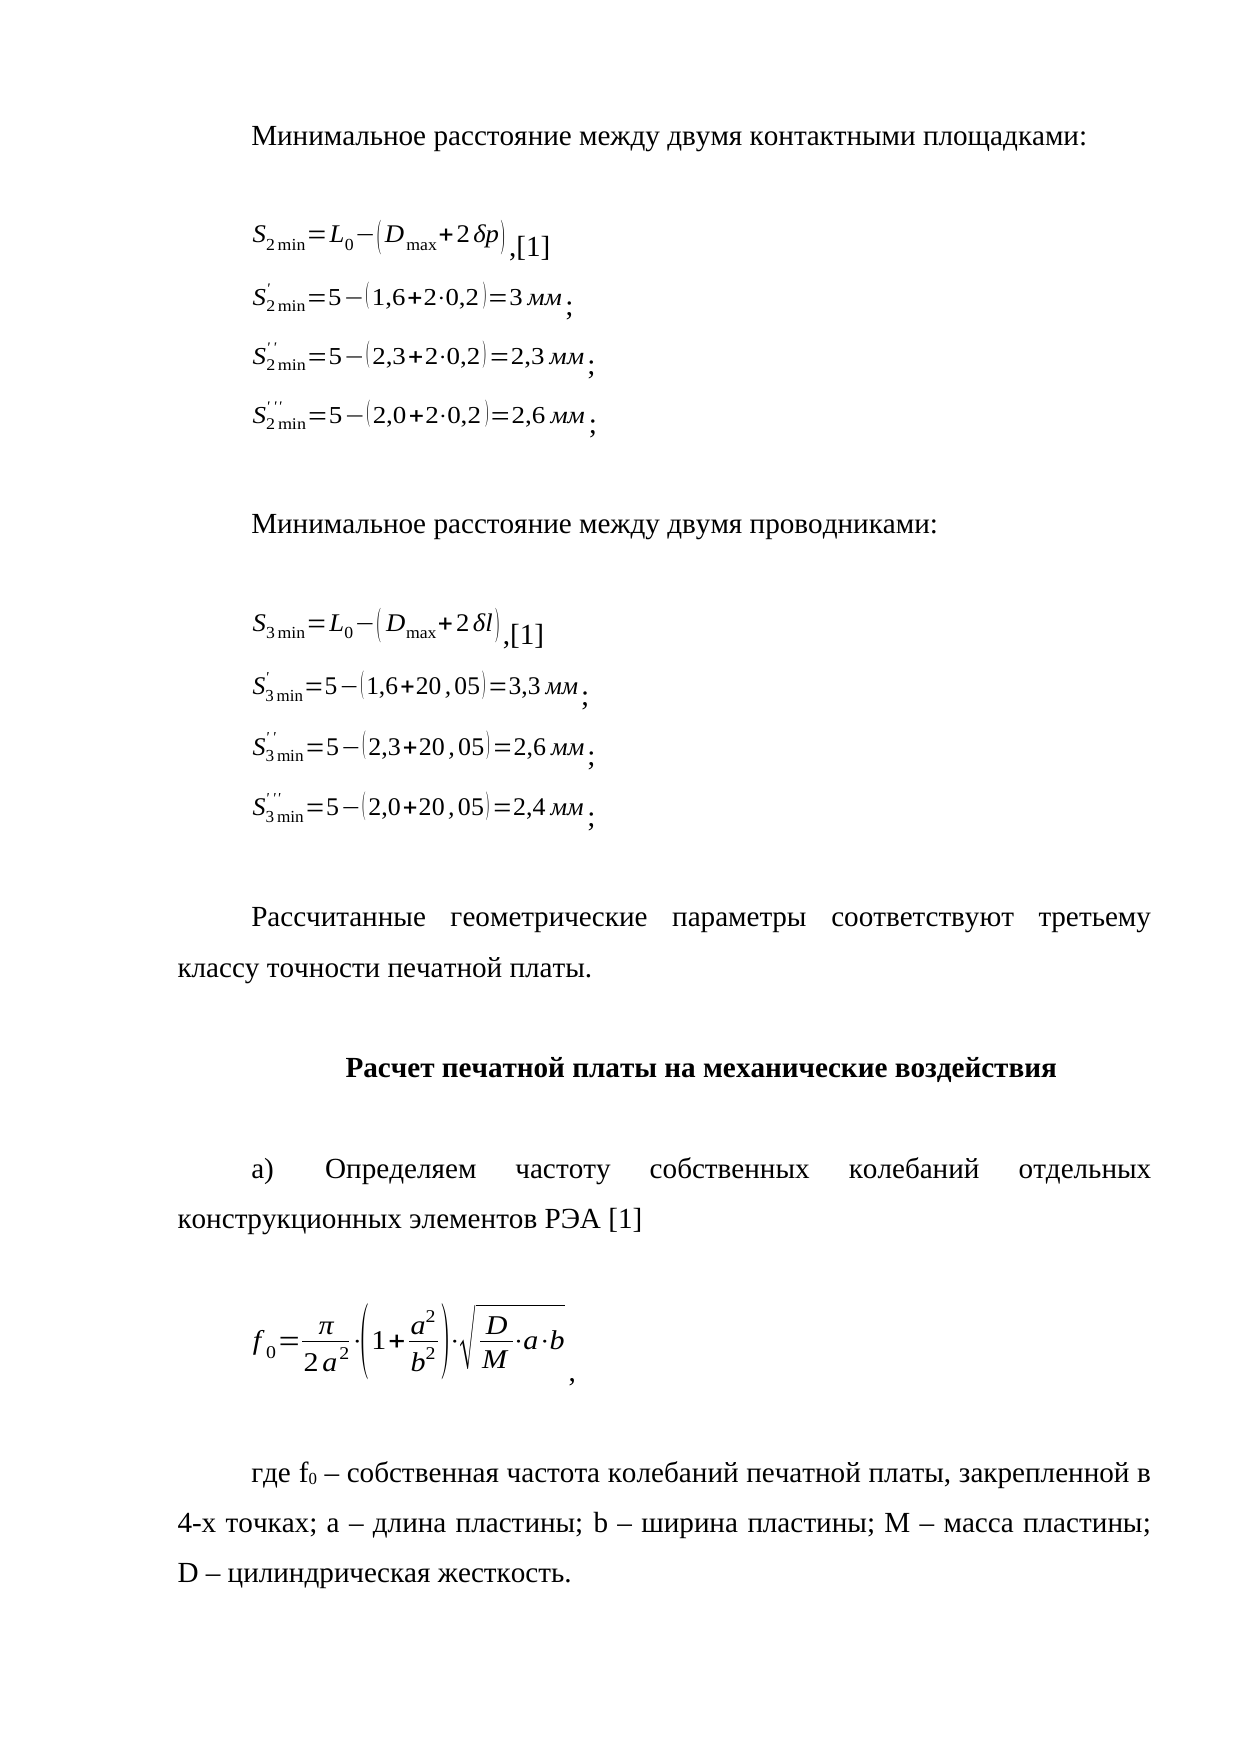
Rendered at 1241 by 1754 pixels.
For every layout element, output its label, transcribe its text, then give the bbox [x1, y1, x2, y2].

text ,[1] [177, 219, 1152, 262]
text ; [177, 279, 1152, 321]
text Минимальное расстояние между двумя проводниками: [177, 506, 1152, 540]
text где f0 – собственная частота колебаний печатной платы, закрепленной в 4-х точках; а – длина пластины; b – ширина пластины; М – масса пластины; D – цилиндрическая жесткость. [177, 1455, 1152, 1589]
text ; [177, 338, 1152, 380]
text ; [177, 789, 1152, 832]
text ; [177, 728, 1152, 772]
text Расчет печатной платы на механические воздействия [177, 1050, 1152, 1084]
list Определяем частоту собственных колебаний отдельных конструкционных элементов РЭА [1] [177, 1151, 1152, 1235]
text Минимальное расстояние между двумя контактными площадками: [177, 118, 1152, 152]
text Рассчитанные геометрические параметры соответствуют третьему классу точности печатной платы. [177, 899, 1152, 983]
text ,[1] [177, 607, 1152, 651]
text ; [177, 397, 1152, 439]
text ; [177, 668, 1152, 711]
text , [177, 1302, 1152, 1388]
